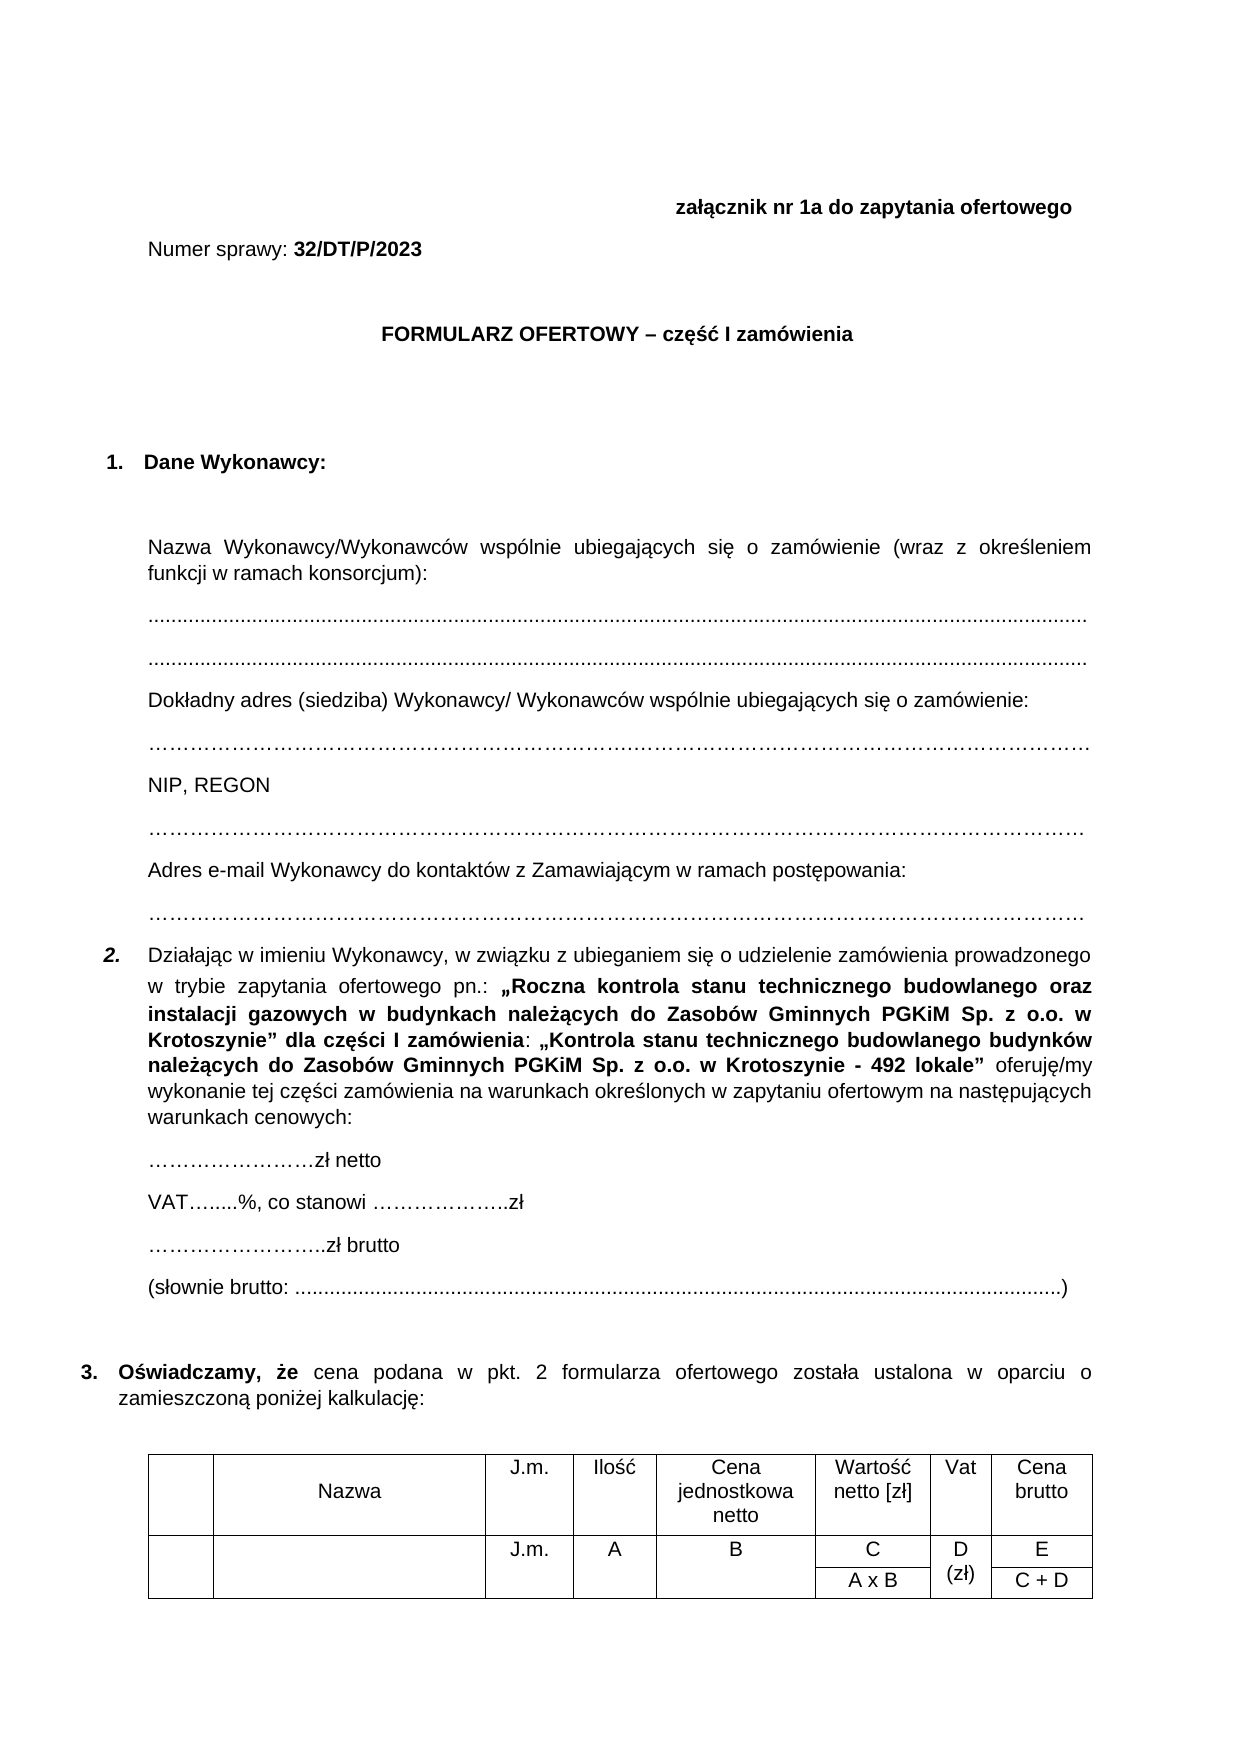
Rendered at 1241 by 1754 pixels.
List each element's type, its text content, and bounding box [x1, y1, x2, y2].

table_cell D (zł) [931, 1536, 991, 1598]
table_cell E [992, 1536, 1092, 1567]
table_cell C [816, 1536, 930, 1567]
table_header Ilość [574, 1455, 656, 1535]
list Oświadczamy, że cena podana w pkt. 2 formularza ofertowego została ustalona w oparciu o zamieszczoną poniżej kalkulację: [81, 1360, 1093, 1410]
text Adres e-mail Wykonawcy do kontaktów z Zamawiającym w ramach postępowania: [148, 858, 1093, 882]
list Dane Wykonawcy: [106, 449, 1093, 473]
table_cell [214, 1536, 485, 1598]
table_cell B [657, 1536, 815, 1598]
text …………………………………………………………….………………………………………………………… [148, 730, 1093, 754]
text Nazwa Wykonawcy/Wykonawców wspólnie ubiegających się o zamówienie (wraz z określeniem funkcji w ramach konsorcjum): [148, 534, 1093, 584]
table_cell A x B [816, 1568, 930, 1598]
table_header Wartość netto [zł] [816, 1455, 930, 1535]
list Działając w imieniu Wykonawcy, w związku z ubieganiem się o udzielenie zamówienia prowadzonego w trybie zapytania ofertowego pn.: „Roczna kontrola stanu technicznego budowlanego oraz instalacji gazowych w budynkach należących do Zasobów Gminnych PGKiM Sp. z o.o. w Krotoszynie” dla części I zamówienia: „Kontrola stanu technicznego budowlanego budynków należących do Zasobów Gminnych PGKiM Sp. z o.o. w Krotoszynie - 492 lokale” oferuję/my wykonanie tej części zamówienia na warunkach określonych w zapytaniu ofertowym na następujących warunkach cenowych: [103, 943, 1093, 1129]
table_cell C + D [992, 1568, 1092, 1598]
text ……………………………………………………………………………………………………………………… [148, 900, 1093, 924]
table_header Cena jednostkowa netto [657, 1455, 815, 1535]
text Numer sprawy: 32/DT/P/2023 [148, 237, 1093, 261]
text załącznik nr 1a do zapytania ofertowego [148, 194, 1093, 218]
table_cell A [574, 1536, 656, 1598]
table_header [149, 1455, 213, 1535]
text ……………………………………………………………………………………………………………………… [148, 815, 1093, 839]
table_cell J.m. [486, 1536, 573, 1598]
table_header Cena brutto [992, 1455, 1092, 1535]
table_header J.m. [486, 1455, 573, 1535]
text (słownie brutto: .....................................................................................................................................) [148, 1275, 1093, 1299]
text VAT….....%, co stanowi ………………..zł [148, 1190, 1093, 1214]
text ................................................................................................................................................................... [148, 603, 1093, 627]
text ................................................................................................................................................................... [148, 645, 1093, 669]
table_header Nazwa [214, 1455, 485, 1535]
text ……………………..zł brutto [148, 1232, 1093, 1256]
text Dokładny adres (siedziba) Wykonawcy/ Wykonawców wspólnie ubiegających się o zamówienie: [148, 688, 1093, 712]
text ……………………zł netto [148, 1147, 1093, 1171]
table_cell [149, 1536, 213, 1598]
text NIP, REGON [148, 773, 1093, 797]
text FORMULARZ OFERTOWY – część I zamówienia [148, 322, 1093, 346]
table_header Vat [931, 1455, 991, 1535]
